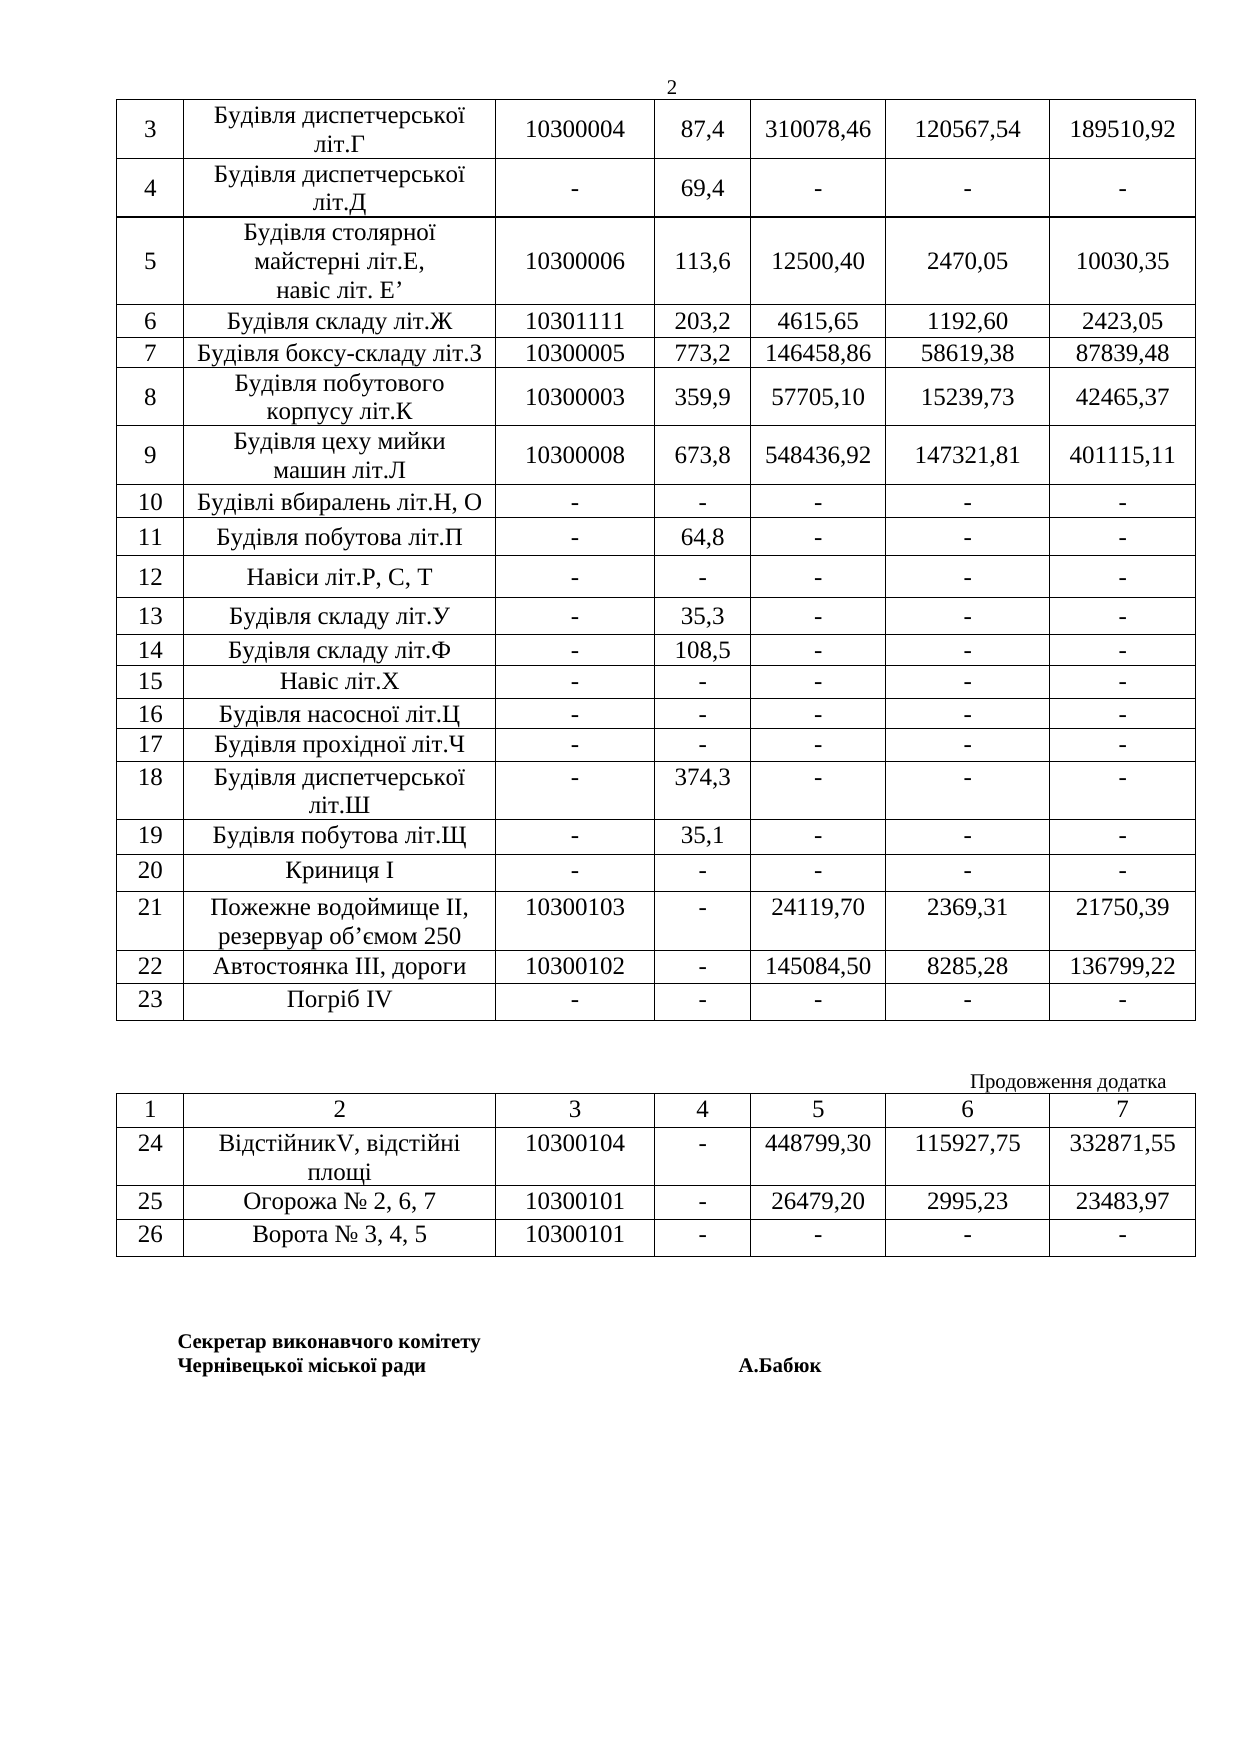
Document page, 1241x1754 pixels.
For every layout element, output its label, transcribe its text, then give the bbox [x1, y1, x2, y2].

table_cell - [751, 855, 885, 891]
table_cell 87,4 [655, 100, 750, 158]
table_cell - [496, 699, 654, 728]
table_cell 10300102 [496, 951, 654, 983]
table_cell - [655, 729, 750, 761]
table_cell 19 [117, 820, 183, 854]
table_cell - [655, 699, 750, 728]
table_cell - [751, 666, 885, 698]
table_cell - [886, 855, 1049, 891]
table_cell - [751, 556, 885, 597]
table_cell 113,6 [655, 218, 750, 304]
table_cell Будівля складу літ.У [184, 598, 495, 634]
table_header 1 [117, 1094, 183, 1127]
table_cell - [751, 159, 885, 216]
table_cell - [751, 984, 885, 1020]
table_header 4 [655, 1094, 750, 1127]
text Продовження додатка [177, 1069, 1167, 1093]
table_cell 24 [117, 1128, 183, 1185]
table_cell 10300008 [496, 426, 654, 484]
table_cell - [1050, 556, 1195, 597]
table_cell - [886, 598, 1049, 634]
table_cell 4 [117, 159, 183, 216]
table_cell 3 [117, 100, 183, 158]
table_cell Навіс літ.Х [184, 666, 495, 698]
table_cell 120567,54 [886, 100, 1049, 158]
table_cell 69,4 [655, 159, 750, 216]
table_cell 2995,23 [886, 1186, 1049, 1218]
table_cell - [496, 556, 654, 597]
table_cell Будівля прохідної літ.Ч [184, 729, 495, 761]
table_cell 26 [117, 1220, 183, 1256]
table_cell 2423,05 [1050, 305, 1195, 337]
table_cell 773,2 [655, 338, 750, 367]
table_cell 25 [117, 1186, 183, 1218]
table_cell 21750,39 [1050, 892, 1195, 950]
table_cell - [751, 699, 885, 728]
table_cell Будівля побутова літ.П [184, 518, 495, 555]
table_cell - [1050, 666, 1195, 698]
table_cell - [1050, 598, 1195, 634]
table_cell - [1050, 1220, 1195, 1256]
table_cell - [886, 1220, 1049, 1256]
table_cell - [1050, 820, 1195, 854]
table_cell 35,1 [655, 820, 750, 854]
table_cell 58619,38 [886, 338, 1049, 367]
table_cell 21 [117, 892, 183, 950]
table_cell Будівля складу літ.Ж [184, 305, 495, 337]
table_cell 17 [117, 729, 183, 761]
table_cell - [496, 485, 654, 517]
table_cell - [886, 159, 1049, 216]
table_cell 10300101 [496, 1220, 654, 1256]
table_cell 310078,46 [751, 100, 885, 158]
table_cell - [886, 556, 1049, 597]
table_cell Будівля диспетчерської літ.Ш [184, 762, 495, 819]
table_cell 359,9 [655, 368, 750, 425]
text Чернівецької міської ради А.Бабюк [177, 1353, 1167, 1377]
table_cell - [496, 598, 654, 634]
table_cell 108,5 [655, 635, 750, 665]
table_cell 12500,40 [751, 218, 885, 304]
table_cell 10300104 [496, 1128, 654, 1185]
table_cell 7 [117, 338, 183, 367]
table_header 2 [184, 1094, 495, 1127]
table_cell 6 [117, 305, 183, 337]
table_cell 13 [117, 598, 183, 634]
table_cell 10300101 [496, 1186, 654, 1218]
table_header 6 [886, 1094, 1049, 1127]
table_cell 673,8 [655, 426, 750, 484]
table_cell 14 [117, 635, 183, 665]
table_cell - [1050, 729, 1195, 761]
table_cell Ворота № 3, 4, 5 [184, 1220, 495, 1256]
table_cell 16 [117, 699, 183, 728]
table_cell 374,3 [655, 762, 750, 819]
table_cell - [496, 666, 654, 698]
table_cell - [751, 485, 885, 517]
table_cell - [655, 984, 750, 1020]
table_cell 448799,30 [751, 1128, 885, 1185]
table_cell - [1050, 635, 1195, 665]
table_cell - [886, 762, 1049, 819]
table_cell 146458,86 [751, 338, 885, 367]
table_cell 15239,73 [886, 368, 1049, 425]
table_cell 10301111 [496, 305, 654, 337]
table_cell 548436,92 [751, 426, 885, 484]
table_cell Навіси літ.Р, С, Т [184, 556, 495, 597]
table_cell Будівля побутового корпусу літ.К [184, 368, 495, 425]
table_cell Будівля цеху мийки машин літ.Л [184, 426, 495, 484]
table_cell - [886, 729, 1049, 761]
text Секретар виконавчого комітету [177, 1329, 1167, 1353]
table_cell - [886, 820, 1049, 854]
table_cell - [655, 1128, 750, 1185]
table_cell - [1050, 855, 1195, 891]
table_cell - [655, 556, 750, 597]
table_cell - [886, 635, 1049, 665]
table_cell - [496, 820, 654, 854]
table_cell - [886, 984, 1049, 1020]
table_cell Будівля насосної літ.Ц [184, 699, 495, 728]
table_cell 20 [117, 855, 183, 891]
table_cell 9 [117, 426, 183, 484]
table_cell 10300103 [496, 892, 654, 950]
table_cell - [1050, 984, 1195, 1020]
table_cell Будівля побутова літ.Щ [184, 820, 495, 854]
table_cell - [1050, 762, 1195, 819]
table_cell 26479,20 [751, 1186, 885, 1218]
table_cell - [655, 666, 750, 698]
table_cell Будівлі вбиралень літ.Н, О [184, 485, 495, 517]
table_cell - [886, 485, 1049, 517]
table_header 3 [496, 1094, 654, 1127]
table_cell - [655, 892, 750, 950]
table_cell 64,8 [655, 518, 750, 555]
table_cell - [655, 855, 750, 891]
table_cell 5 [117, 218, 183, 304]
table_cell - [886, 518, 1049, 555]
table_cell 15 [117, 666, 183, 698]
table_cell 10030,35 [1050, 218, 1195, 304]
table_cell Огорожа № 2, 6, 7 [184, 1186, 495, 1218]
table_cell 136799,22 [1050, 951, 1195, 983]
table_cell - [751, 820, 885, 854]
table_cell 12 [117, 556, 183, 597]
table_cell - [496, 635, 654, 665]
table_cell - [496, 518, 654, 555]
table_cell 10300004 [496, 100, 654, 158]
table_cell 22 [117, 951, 183, 983]
table_cell 147321,81 [886, 426, 1049, 484]
table_cell 18 [117, 762, 183, 819]
table_cell 145084,50 [751, 951, 885, 983]
table_cell 1192,60 [886, 305, 1049, 337]
table_cell 23483,97 [1050, 1186, 1195, 1218]
table_cell 115927,75 [886, 1128, 1049, 1185]
table_cell - [496, 159, 654, 216]
table_cell - [655, 485, 750, 517]
table_cell 2470,05 [886, 218, 1049, 304]
table_cell - [751, 1220, 885, 1256]
table_cell - [751, 598, 885, 634]
table_cell Будівля складу літ.Ф [184, 635, 495, 665]
table_cell Будівля диспетчерської літ.Д [184, 159, 495, 216]
table_cell - [1050, 159, 1195, 216]
table_cell - [1050, 699, 1195, 728]
table_cell Криниця І [184, 855, 495, 891]
table_cell 10300003 [496, 368, 654, 425]
table_cell - [886, 666, 1049, 698]
table_cell 42465,37 [1050, 368, 1195, 425]
table_cell 23 [117, 984, 183, 1020]
table_cell 24119,70 [751, 892, 885, 950]
table_cell 332871,55 [1050, 1128, 1195, 1185]
table_cell - [496, 855, 654, 891]
table_cell - [496, 729, 654, 761]
table_cell - [655, 1186, 750, 1218]
table_cell - [751, 729, 885, 761]
table_cell 10300005 [496, 338, 654, 367]
table_cell - [655, 1220, 750, 1256]
table_cell Погріб IV [184, 984, 495, 1020]
table_cell ВідстійникV, відстійні площі [184, 1128, 495, 1185]
table_cell - [496, 984, 654, 1020]
table_cell Будівля столярної майстерні літ.Е, навіс літ. Е’ [184, 218, 495, 304]
table_cell 10300006 [496, 218, 654, 304]
table_cell - [1050, 485, 1195, 517]
table_cell Пожежне водоймище ІІ, резервуар об’ємом 250 [184, 892, 495, 950]
table_cell 87839,48 [1050, 338, 1195, 367]
table_cell - [751, 518, 885, 555]
table_cell 57705,10 [751, 368, 885, 425]
table_cell 8285,28 [886, 951, 1049, 983]
table_cell - [751, 635, 885, 665]
table_cell - [1050, 518, 1195, 555]
table_cell - [751, 762, 885, 819]
table_cell - [655, 951, 750, 983]
table_cell 10 [117, 485, 183, 517]
table_header 5 [751, 1094, 885, 1127]
table_header 7 [1050, 1094, 1195, 1127]
table_cell 2369,31 [886, 892, 1049, 950]
table_cell 401115,11 [1050, 426, 1195, 484]
table_cell - [496, 762, 654, 819]
table_cell 35,3 [655, 598, 750, 634]
table_cell 4615,65 [751, 305, 885, 337]
table_cell - [886, 699, 1049, 728]
table_cell Автостоянка ІІІ, дороги [184, 951, 495, 983]
table_cell Будівля диспетчерської літ.Г [184, 100, 495, 158]
table_cell 189510,92 [1050, 100, 1195, 158]
table_cell Будівля боксу-складу літ.З [184, 338, 495, 367]
table_cell 11 [117, 518, 183, 555]
table_cell 203,2 [655, 305, 750, 337]
table_cell 8 [117, 368, 183, 425]
